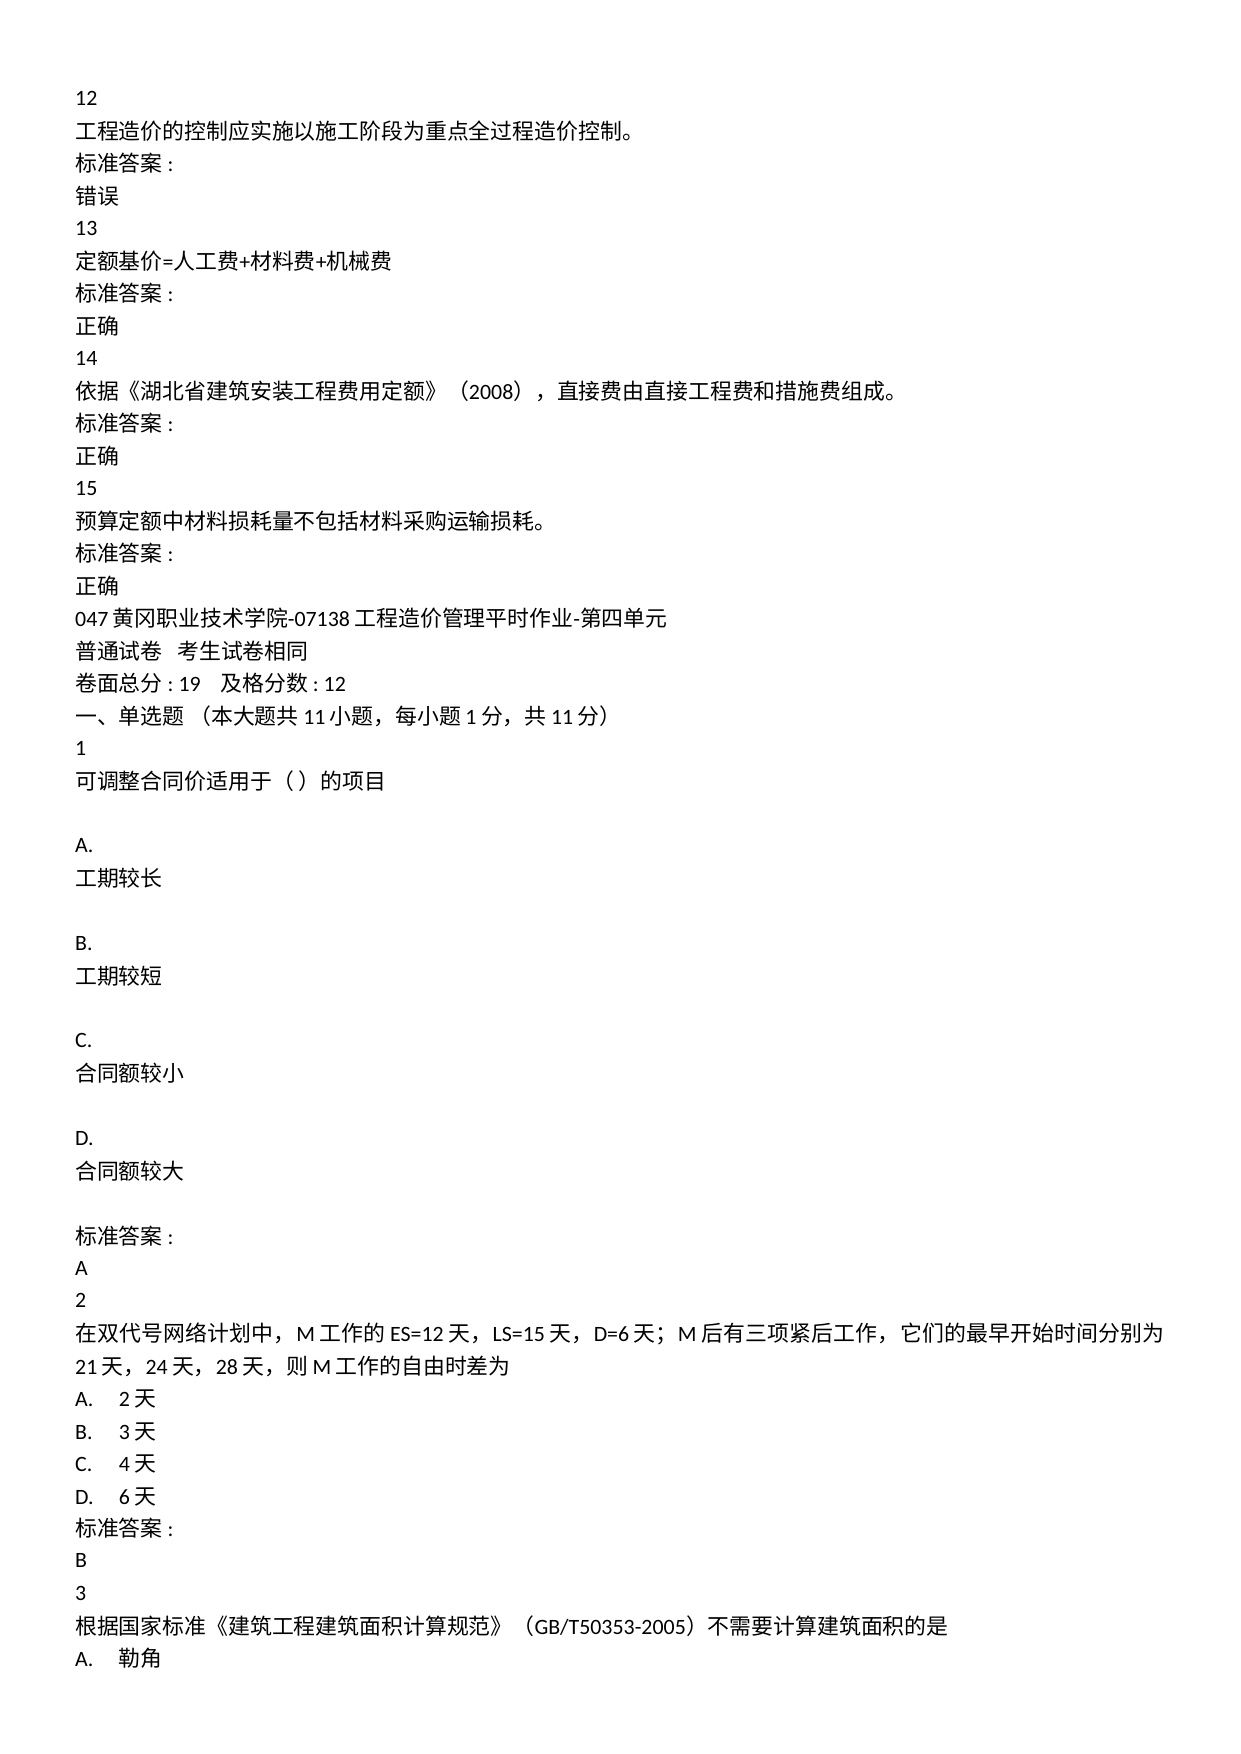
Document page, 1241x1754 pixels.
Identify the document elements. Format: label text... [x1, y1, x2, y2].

text 15 [75, 471, 1165, 503]
text A. 勒角 [75, 1641, 1165, 1673]
text 根据国家标准《建筑工程建筑面积计算规范》（GB/T50353-2005）不需要计算建筑面积的是 [75, 1608, 1165, 1641]
text 定额基价=人工费+材料费+机械费 [75, 243, 1165, 276]
text 正确 [75, 568, 1165, 601]
text 预算定额中材料损耗量不包括材料采购运输损耗。 [75, 503, 1165, 536]
text B. 3天 [75, 1413, 1165, 1446]
text 标准答案 : [75, 276, 1165, 308]
text D. [75, 1121, 1165, 1153]
text 错误 [75, 178, 1165, 211]
text 普通试卷 考生试卷相同 [75, 633, 1165, 666]
text 正确 [75, 438, 1165, 471]
text A [75, 1251, 1165, 1283]
text 12 [75, 81, 1165, 113]
text 1 [75, 731, 1165, 763]
text 在双代号网络计划中，M工作的ES=12天，LS=15天，D=6天；M后有三项紧后工作，它们的最早开始时间分别为21天，24天，28天，则M工作的自由时差为 [75, 1316, 1165, 1381]
text 标准答案 : [75, 406, 1165, 438]
text 工期较短 [75, 958, 1165, 991]
text 一、单选题 （本大题共11小题，每小题1分，共11分） [75, 698, 1165, 731]
text A. [75, 828, 1165, 861]
text 卷面总分 : 19 及格分数 : 12 [75, 666, 1165, 698]
text 工程造价的控制应实施以施工阶段为重点全过程造价控制。 [75, 113, 1165, 146]
text C. 4天 [75, 1446, 1165, 1478]
text 3 [75, 1576, 1165, 1608]
text 标准答案 : [75, 146, 1165, 178]
text 工期较长 [75, 861, 1165, 893]
text B [75, 1543, 1165, 1576]
text D. 6天 [75, 1478, 1165, 1511]
text 13 [75, 211, 1165, 243]
text 047黄冈职业技术学院-07138工程造价管理平时作业-第四单元 [75, 601, 1165, 633]
text A. 2天 [75, 1381, 1165, 1413]
text 14 [75, 341, 1165, 373]
text 标准答案 : [75, 536, 1165, 568]
text 正确 [75, 308, 1165, 341]
text 可调整合同价适用于（ ）的项目 [75, 763, 1165, 796]
text 标准答案 : [75, 1218, 1165, 1251]
text 2 [75, 1283, 1165, 1316]
text B. [75, 926, 1165, 958]
text 合同额较小 [75, 1056, 1165, 1088]
text 标准答案 : [75, 1511, 1165, 1543]
text 合同额较大 [75, 1153, 1165, 1186]
text 依据《湖北省建筑安装工程费用定额》（2008），直接费由直接工程费和措施费组成。 [75, 373, 1165, 406]
text C. [75, 1023, 1165, 1056]
